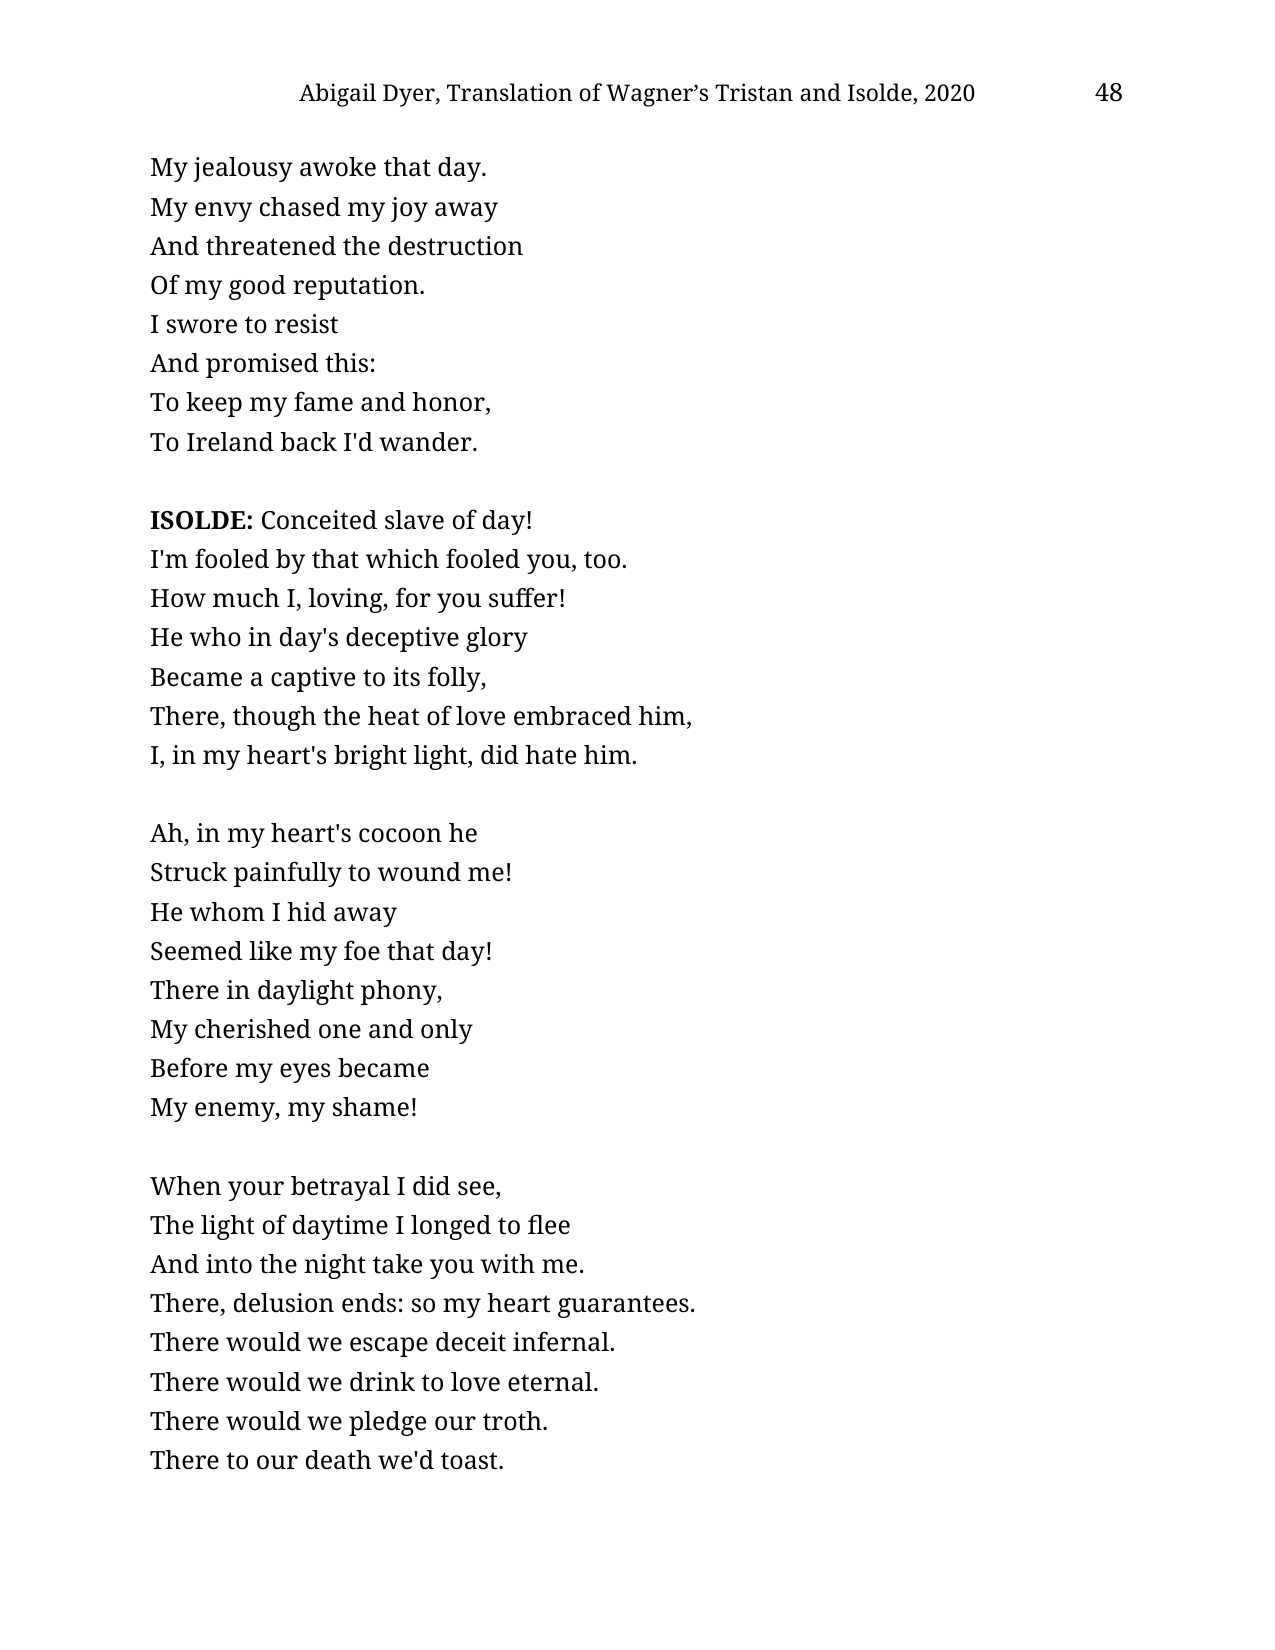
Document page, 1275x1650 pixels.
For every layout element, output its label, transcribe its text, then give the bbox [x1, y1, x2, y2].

text Struck painfully to wound me! [150, 855, 1125, 889]
text There would we escape deceit infernal. [150, 1325, 1125, 1359]
text Ah, in my heart's cocoon he [150, 816, 1125, 850]
text He whom I hid away [150, 894, 1125, 928]
text ISOLDE: Conceited slave of day! [150, 502, 1125, 537]
text Seemed like my foe that day! [150, 933, 1125, 967]
text When your betrayal I did see, [150, 1168, 1125, 1202]
text The light of daytime I longed to flee [150, 1207, 1125, 1242]
text And threatened the destruction [150, 228, 1125, 262]
text There would we drink to love eternal. [150, 1364, 1125, 1398]
text To Ireland back I'd wander. [150, 424, 1125, 458]
text I, in my heart's bright light, did hate him. [150, 737, 1125, 772]
text There would we pledge our troth. [150, 1403, 1125, 1437]
text There to our death we'd toast. [150, 1442, 1125, 1477]
text There, delusion ends: so my heart guarantees. [150, 1286, 1125, 1320]
text To keep my fame and honor, [150, 385, 1125, 419]
text My cherished one and only [150, 1012, 1125, 1046]
text I swore to resist [150, 307, 1125, 341]
text How much I, loving, for you suffer! [150, 581, 1125, 615]
text And into the night take you with me. [150, 1247, 1125, 1281]
text He who in day's deceptive glory [150, 620, 1125, 654]
text There, though the heat of love embraced him, [150, 698, 1125, 732]
text There in daylight phony, [150, 972, 1125, 1007]
text I'm fooled by that which fooled you, too. [150, 542, 1125, 576]
text And promised this: [150, 346, 1125, 380]
text Became a captive to its folly, [150, 659, 1125, 693]
text My jealousy awoke that day. [150, 150, 1125, 184]
text Of my good reputation. [150, 267, 1125, 302]
text Before my eyes became [150, 1051, 1125, 1085]
text My envy chased my joy away [150, 189, 1125, 223]
text My enemy, my shame! [150, 1090, 1125, 1124]
